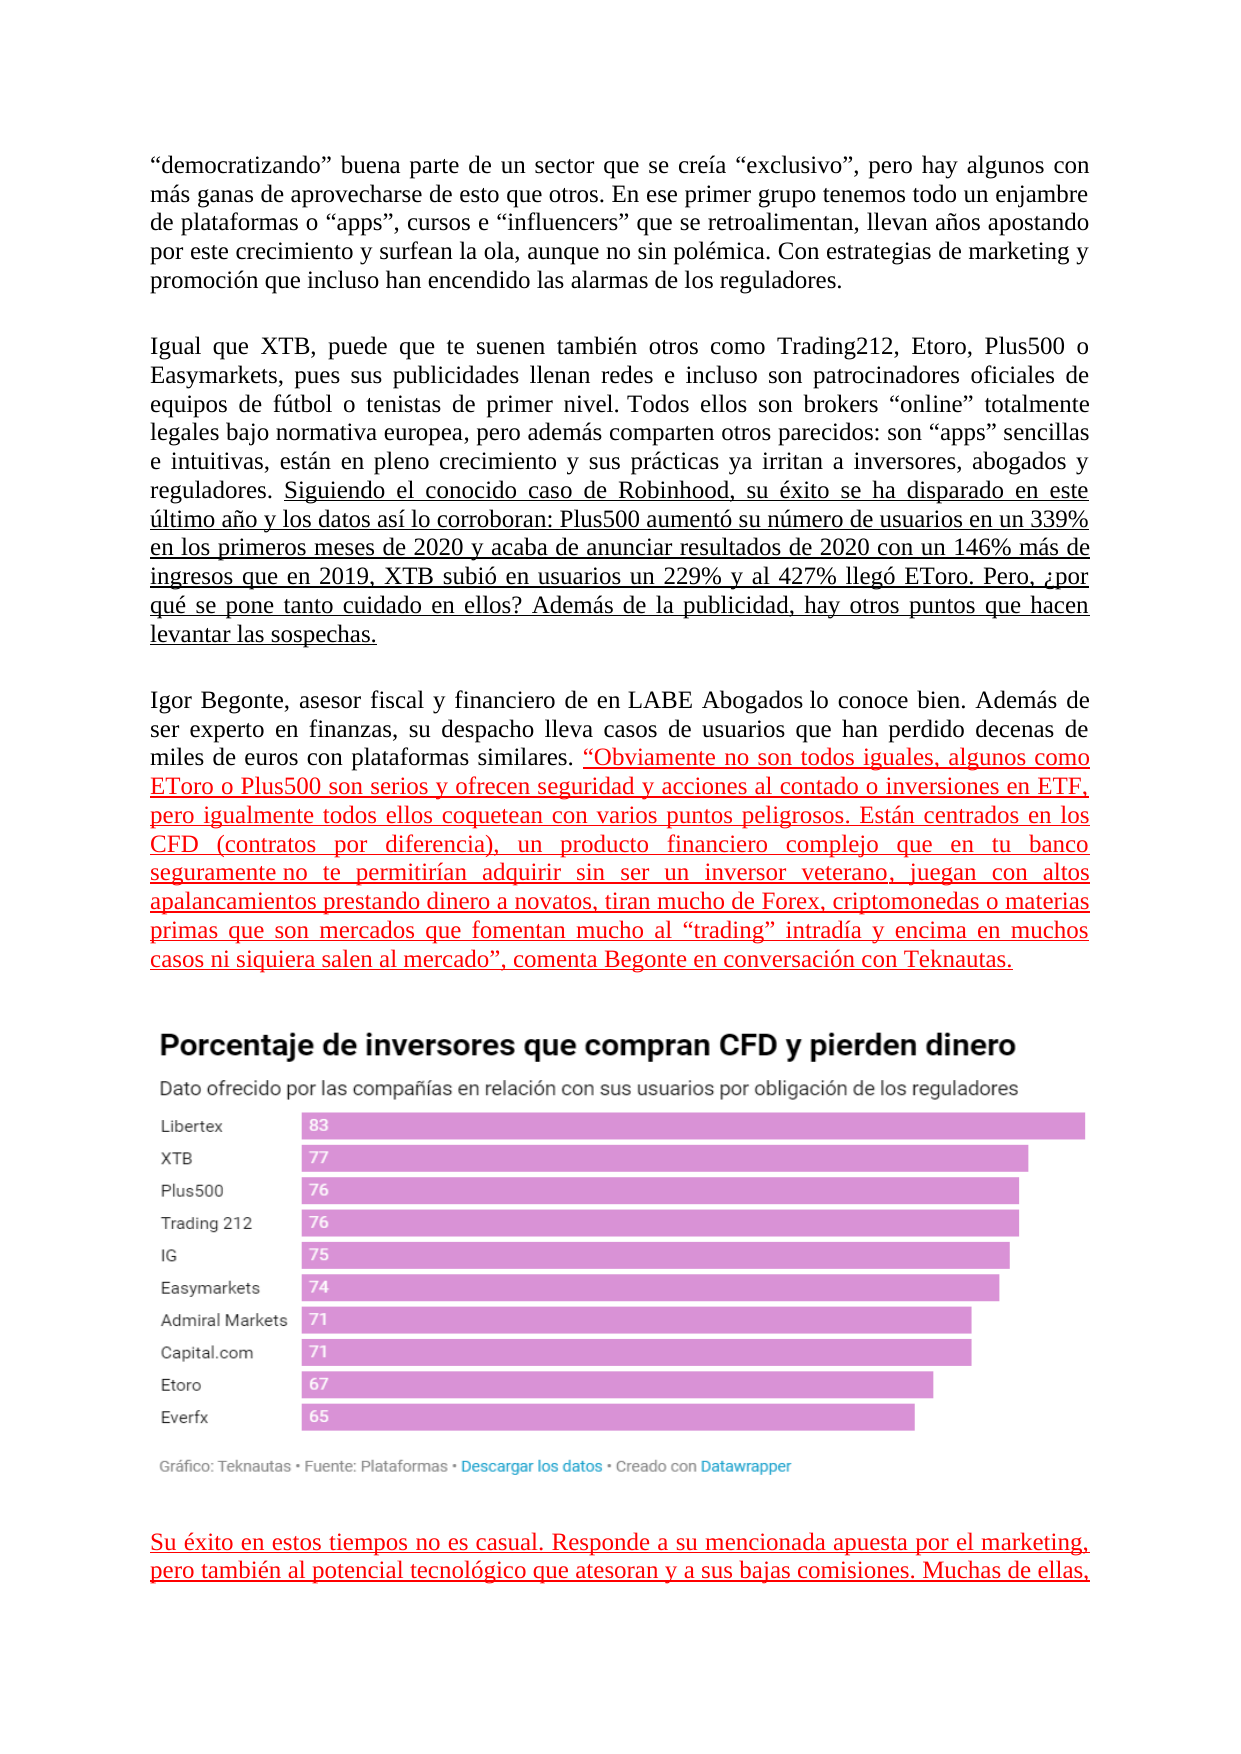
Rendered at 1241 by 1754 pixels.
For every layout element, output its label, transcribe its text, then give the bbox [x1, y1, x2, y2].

text Igor Begonte, asesor fiscal y financiero de en LABE Abogados lo conoce bien. Además de ser experto en finanzas, su despacho lleva casos de usuarios que han perdido decenas de miles de euros con plataformas similares. “Obviamente no son todos iguales, algunos como EToro o Plus500 son serios y ofrecen seguridad y acciones al contado o inversiones en ETF, pero igualmente todos ellos coquetean con varios puntos peligrosos. Están centrados en los CFD (contratos por diferencia), un producto financiero complejo que en tu banco seguramente no te permitirían adquirir sin ser un inversor veterano, juegan con altos apalancamientos prestando dinero a novatos, tiran mucho de Forex, criptomonedas o materias primas que son mercados que fomentan mucho al “trading” intradía y encima en muchos casos ni siquiera salen al mercado”, comenta Begonte en conversación con Teknautas. [150, 913, 1090, 972]
picture [150, 1010, 1091, 1490]
text Igual que XTB, puede que te suenen también otros como Trading212, Etoro, Plus500 o Easymarkets, pues sus publicidades llenan redes e incluso son patrocinadores oficiales de equipos de fútbol o tenistas de primer nivel. Todos ellos son brokers “online” totalmente legales bajo normativa europea, pero además comparten otros parecidos: son “apps” sencillas e intuitivas, están en pleno crecimiento y sus prácticas ya irritan a inversores, abogados y reguladores. Siguiendo el conocido caso de Robinhood, su éxito se ha disparado en este último año y los datos así lo corroboran: Plus500 aumentó su número de usuarios en un 339% en los primeros meses de 2020 y acaba de anunciar resultados de 2020 con un 146% más de ingresos que en 2019, XTB subió en usuarios un 229% y al 427% llegó EToro. Pero, ¿por qué se pone tanto cuidado en ellos? Además de la publicidad, hay otros puntos que hacen levantar las sospechas. [150, 331, 1090, 557]
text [150, 1553, 1090, 1580]
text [150, 150, 1090, 294]
text Igor Begonte, asesor fiscal y financiero de en LABE Abogados lo conoce bien. Además de ser experto en finanzas, su despacho lleva casos de usuarios que han perdido decenas de miles de euros con plataformas similares. “Obviamente no son todos iguales, algunos como EToro o Plus500 son serios y ofrecen seguridad y acciones al contado o inversiones en ETF, pero igualmente todos ellos coquetean con varios puntos peligrosos. Están centrados en los CFD (contratos por diferencia), un producto financiero complejo que en tu banco seguramente no te permitirían adquirir sin ser un inversor veterano, juegan con altos apalancamientos prestando dinero a novatos, tiran mucho de Forex, criptomonedas o materias primas que son mercados que fomentan mucho al “trading” intradía y encima en muchos casos ni siquiera salen al mercado”, comenta Begonte en conversación con Teknautas. [150, 685, 1090, 825]
